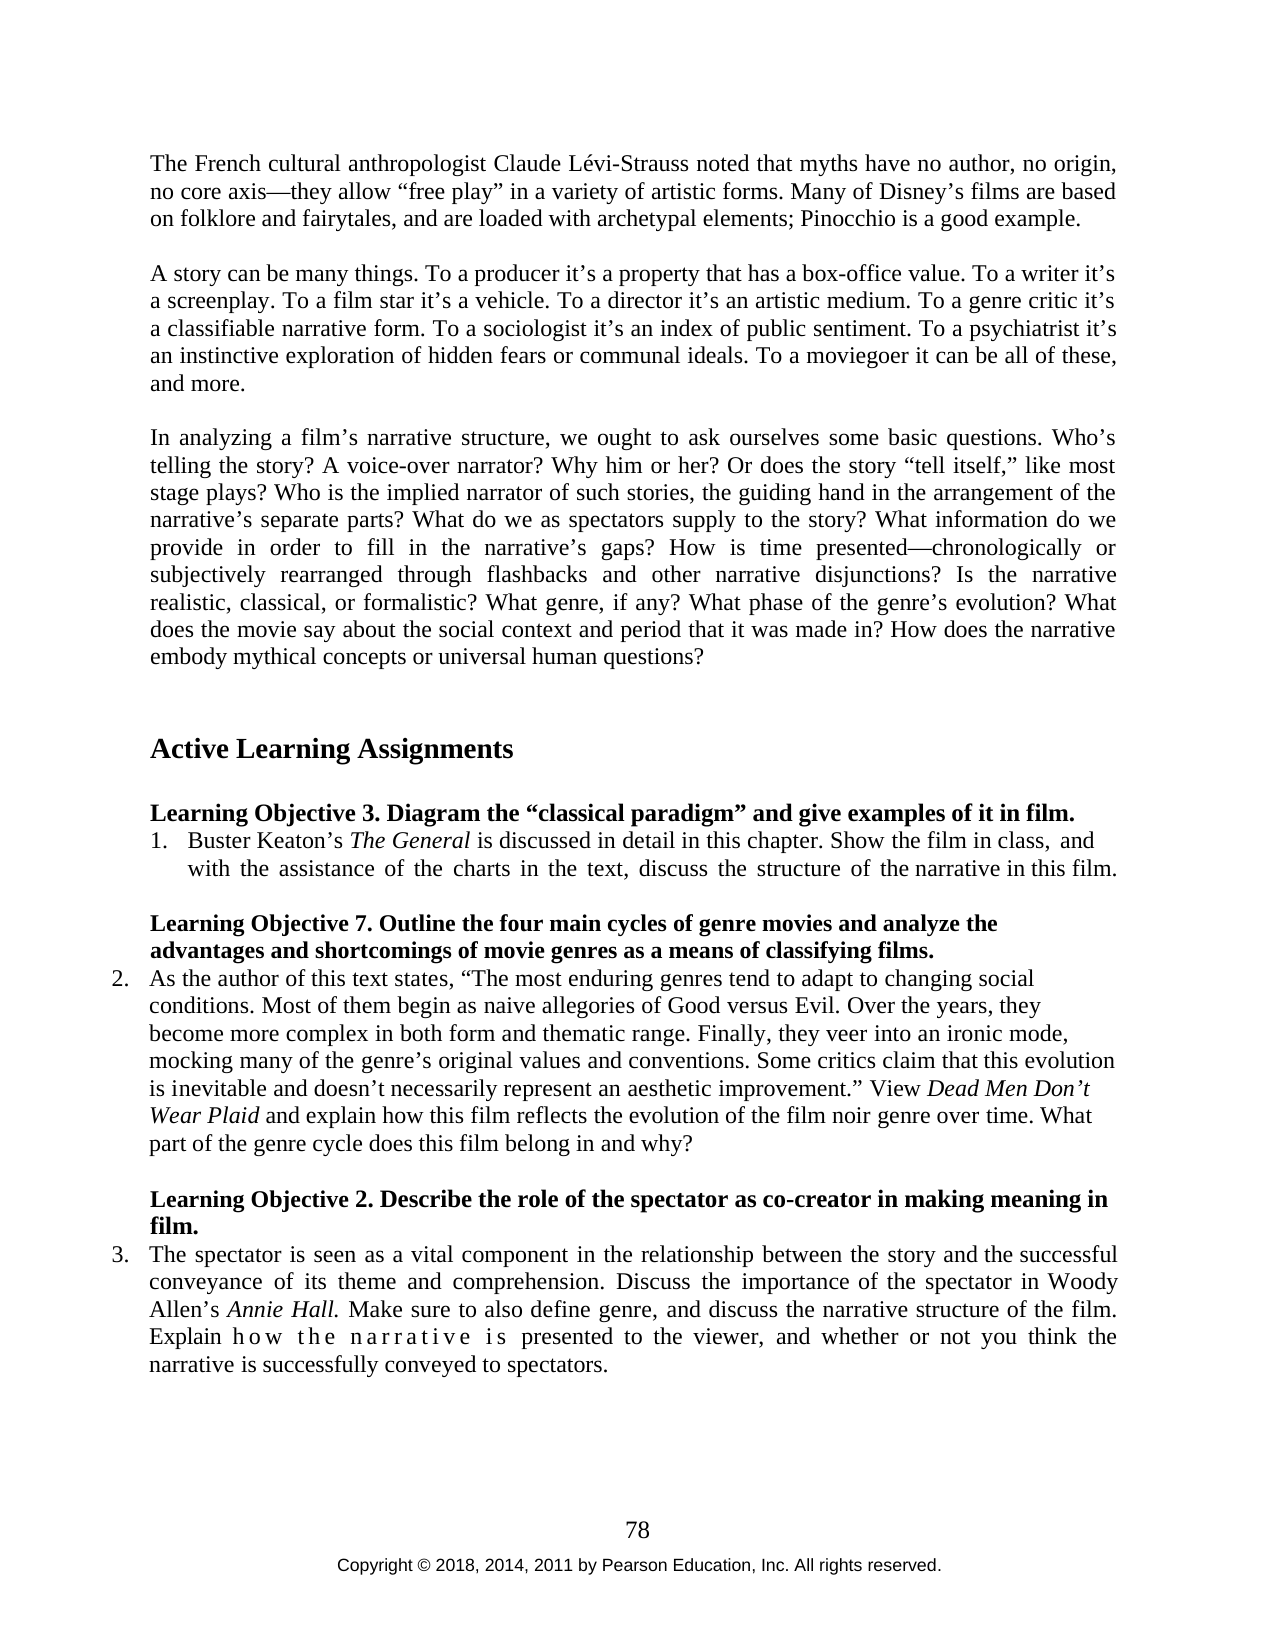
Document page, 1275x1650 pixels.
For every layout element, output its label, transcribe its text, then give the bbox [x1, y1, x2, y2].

list The spectator is seen as a vital component in the relationship between the story and the successful conveyance of its theme and comprehension. Discuss the importance of the spectator in Woody Allen’s Annie Hall. Make sure to also define genre, and discuss the narrative structure of the film. Explain how the narrative is presented to the viewer, and whether or not you think the narrative is successfully conveyed to spectators. [111, 1240, 1118, 1378]
text Learning Objective 2. Describe the role of the spectator as co-creator in making meaning in film. [150, 1185, 1119, 1240]
text In analyzing a film’s narrative structure, we ought to ask ourselves some basic questions. Who’s telling the story? A voice-over narrator? Why him or her? Or does the story “tell itself,” like most stage plays? Who is the implied narrator of such stories, the guiding hand in the arrangement of the narrative’s separate parts? What do we as spectators supply to the story? What information do we provide in order to fill in the narrative’s gaps? How is time presented—chronologically or subjectively rearranged through flashbacks and other narrative disjunctions? Is the narrative realistic, classical, or formalistic? What genre, if any? What phase of the genre’s evolution? What does the movie say about the social context and period that it was made in? How does the narrative embody mythical concepts or universal human questions? [150, 423, 1118, 670]
text Learning Objective 3. Diagram the “classical paradigm” and give examples of it in film. [150, 798, 1120, 827]
list Buster Keaton’s The General is discussed in detail in this chapter. Show the film in class, and with the assistance of the charts in the text, discuss the structure of the narrative in this film. [150, 827, 1119, 882]
text Learning Objective 7. Outline the four main cycles of genre movies and analyze the advantages and shortcomings of movie genres as a means of classifying films. [150, 909, 1119, 964]
text Active Learning Assignments [150, 731, 1120, 764]
list As the author of this text states, “The most enduring genres tend to adapt to changing social conditions. Most of them begin as naive allegories of Good versus Evil. Over the years, they become more complex in both form and thematic range. Finally, they veer into an ironic mode, mocking many of the genre’s original values and conventions. Some critics claim that this evolution is inevitable and doesn’t necessarily represent an aesthetic improvement.” View Dead Men Don’t Wear Plaid and explain how this film reflects the evolution of the film noir genre over time. What part of the genre cycle does this film belong in and why? [111, 964, 1119, 1157]
text The French cultural anthropologist Claude Lévi-Strauss noted that myths have no author, no origin, no core axis—they allow “free play” in a variety of artistic forms. Many of Disney’s films are based on folklore and fairytales, and are loaded with archetypal elements; Pinocchio is a good example. [150, 150, 1118, 232]
text A story can be many things. To a producer it’s a property that has a box-office value. To a writer it’s a screenplay. To a film star it’s a vehicle. To a director it’s an artistic medium. To a genre critic it’s a classifiable narrative form. To a sociologist it’s an index of public sentiment. To a psychiatrist it’s an instinctive exploration of hidden fears or communal ideals. To a moviegoer it can be all of these, and more. [150, 259, 1118, 396]
